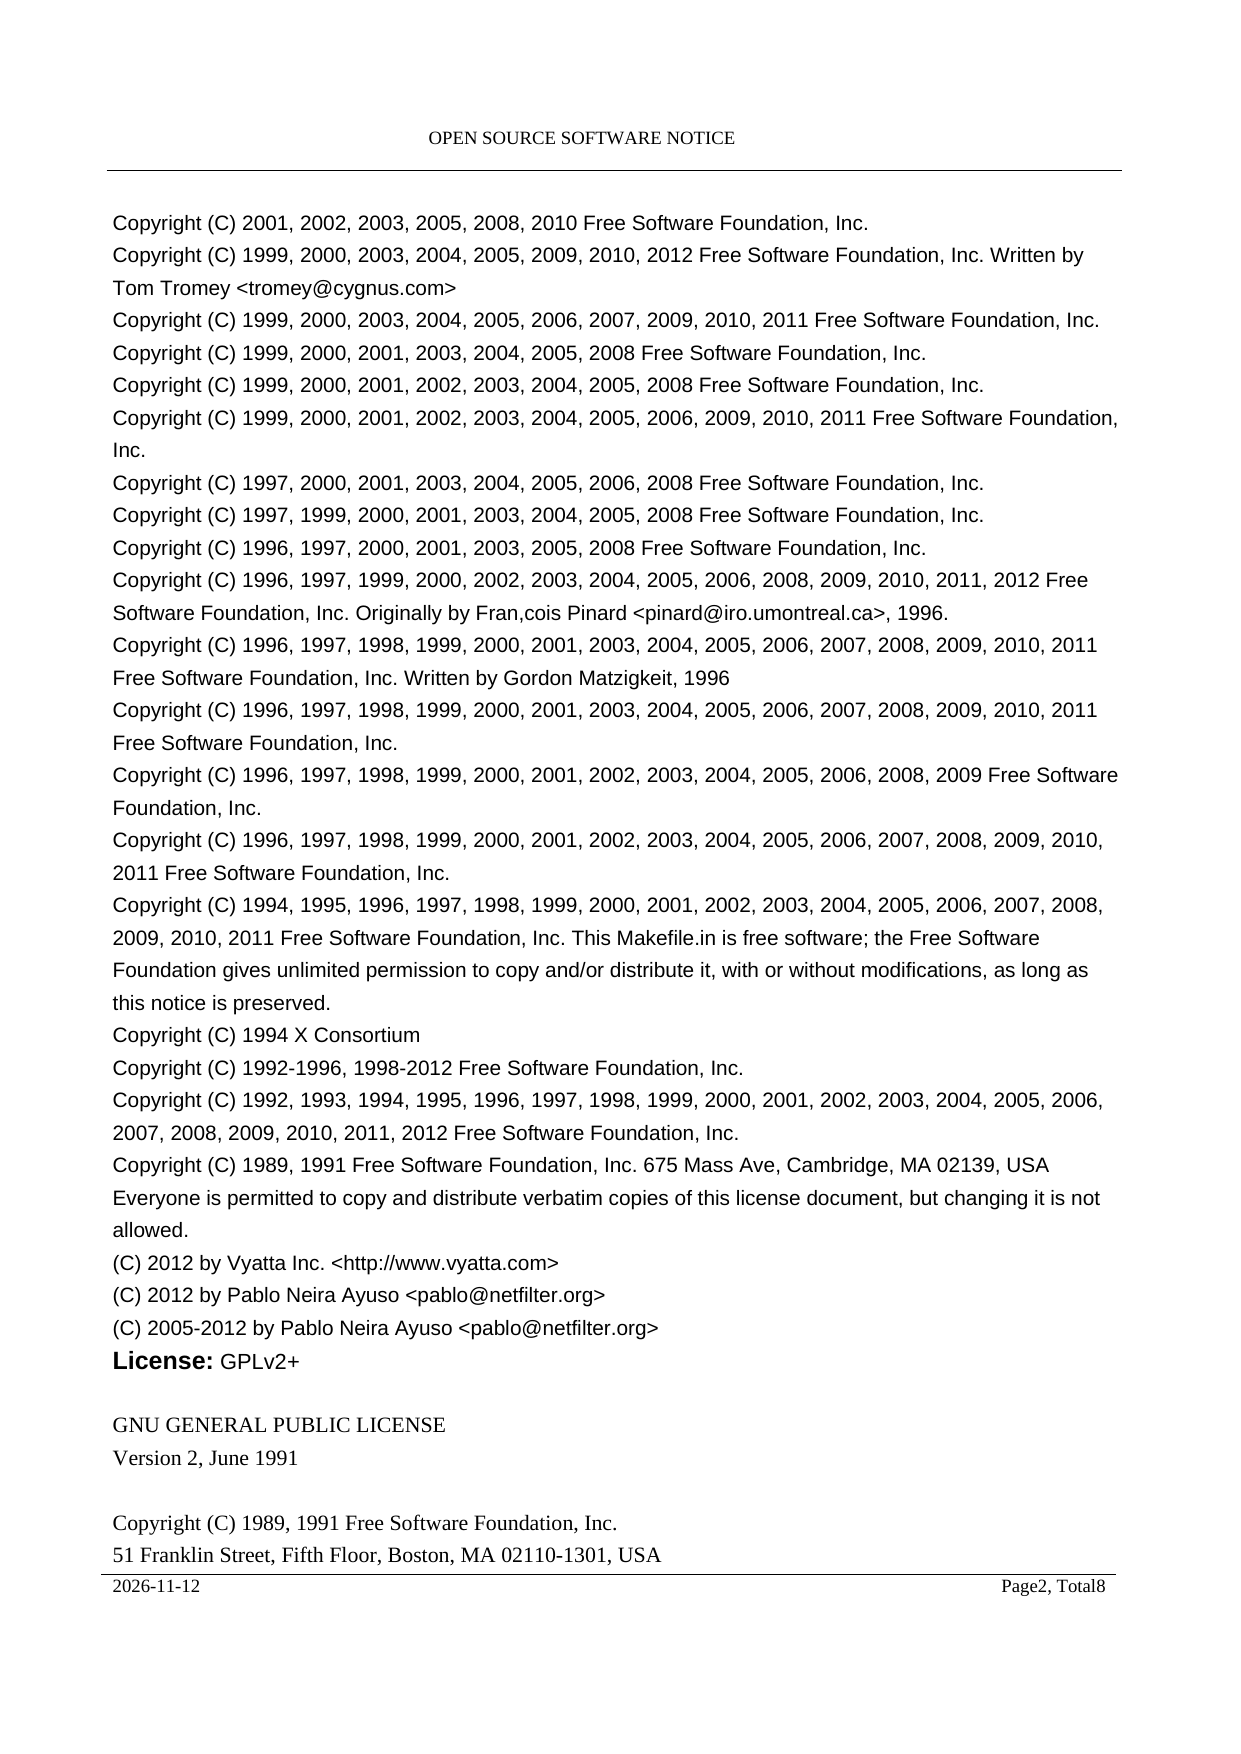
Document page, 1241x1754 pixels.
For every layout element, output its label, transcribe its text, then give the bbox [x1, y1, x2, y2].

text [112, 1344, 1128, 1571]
text Copyright (C) 1989, 1991 Free Software Foundation, Inc. 675 Mass Ave, Cambridge, MA 02139, USA Everyone is permitted to copy and distribute verbatim copies of this license document, but changing it is not allowed. [112, 1149, 1128, 1246]
text Copyright (C) 1994, 1995, 1996, 1997, 1998, 1999, 2000, 2001, 2002, 2003, 2004, 2005, 2006, 2007, 2008, 2009, 2010, 2011 Free Software Foundation, Inc. This Makefile.in is free software; the Free Software Foundation gives unlimited permission to copy and/or distribute it, with or without modifications, as long as this notice is preserved. [112, 889, 1128, 1019]
text Copyright (C) 1992, 1993, 1994, 1995, 1996, 1997, 1998, 1999, 2000, 2001, 2002, 2003, 2004, 2005, 2006, 2007, 2008, 2009, 2010, 2011, 2012 Free Software Foundation, Inc. [112, 1084, 1128, 1149]
text Copyright (C) 1997, 1999, 2000, 2001, 2003, 2004, 2005, 2008 Free Software Foundation, Inc. [112, 499, 1128, 531]
text Copyright (C) 1996, 1997, 1998, 1999, 2000, 2001, 2002, 2003, 2004, 2005, 2006, 2008, 2009 Free Software Foundation, Inc. [112, 759, 1128, 824]
text Copyright (C) 1994 X Consortium [112, 1019, 1128, 1051]
text Copyright (C) 1996, 1997, 1998, 1999, 2000, 2001, 2003, 2004, 2005, 2006, 2007, 2008, 2009, 2010, 2011 Free Software Foundation, Inc. Written by Gordon Matzigkeit, 1996 [112, 629, 1128, 694]
text Copyright (C) 1992-1996, 1998-2012 Free Software Foundation, Inc. [112, 1051, 1128, 1084]
text Copyright (C) 1999, 2000, 2001, 2002, 2003, 2004, 2005, 2008 Free Software Foundation, Inc. [112, 369, 1128, 401]
text Copyright (C) 1996, 1997, 1999, 2000, 2002, 2003, 2004, 2005, 2006, 2008, 2009, 2010, 2011, 2012 Free Software Foundation, Inc. Originally by Fran,cois Pinard <pinard@iro.umontreal.ca>, 1996. [112, 564, 1128, 629]
text Copyright (C) 1996, 1997, 1998, 1999, 2000, 2001, 2003, 2004, 2005, 2006, 2007, 2008, 2009, 2010, 2011 Free Software Foundation, Inc. [112, 694, 1128, 759]
text (C) 2005-2012 by Pablo Neira Ayuso <pablo@netfilter.org> [112, 1311, 1128, 1344]
text (C) 2012 by Pablo Neira Ayuso <pablo@netfilter.org> [112, 1279, 1128, 1311]
text Copyright (C) 2001, 2002, 2003, 2005, 2008, 2010 Free Software Foundation, Inc. [112, 206, 1128, 239]
text Copyright (C) 1999, 2000, 2003, 2004, 2005, 2006, 2007, 2009, 2010, 2011 Free Software Foundation, Inc. [112, 304, 1128, 336]
text Copyright (C) 1999, 2000, 2001, 2003, 2004, 2005, 2008 Free Software Foundation, Inc. [112, 336, 1128, 369]
text Copyright (C) 1997, 2000, 2001, 2003, 2004, 2005, 2006, 2008 Free Software Foundation, Inc. [112, 466, 1128, 499]
text Copyright (C) 1996, 1997, 1998, 1999, 2000, 2001, 2002, 2003, 2004, 2005, 2006, 2007, 2008, 2009, 2010, 2011 Free Software Foundation, Inc. [112, 824, 1128, 889]
text Copyright (C) 1996, 1997, 2000, 2001, 2003, 2005, 2008 Free Software Foundation, Inc. [112, 531, 1128, 564]
text Copyright (C) 1999, 2000, 2001, 2002, 2003, 2004, 2005, 2006, 2009, 2010, 2011 Free Software Foundation, Inc. [112, 401, 1128, 466]
text Copyright (C) 1999, 2000, 2003, 2004, 2005, 2009, 2010, 2012 Free Software Foundation, Inc. Written by Tom Tromey <tromey@cygnus.com> [112, 239, 1128, 304]
text (C) 2012 by Vyatta Inc. <http://www.vyatta.com> [112, 1246, 1128, 1279]
